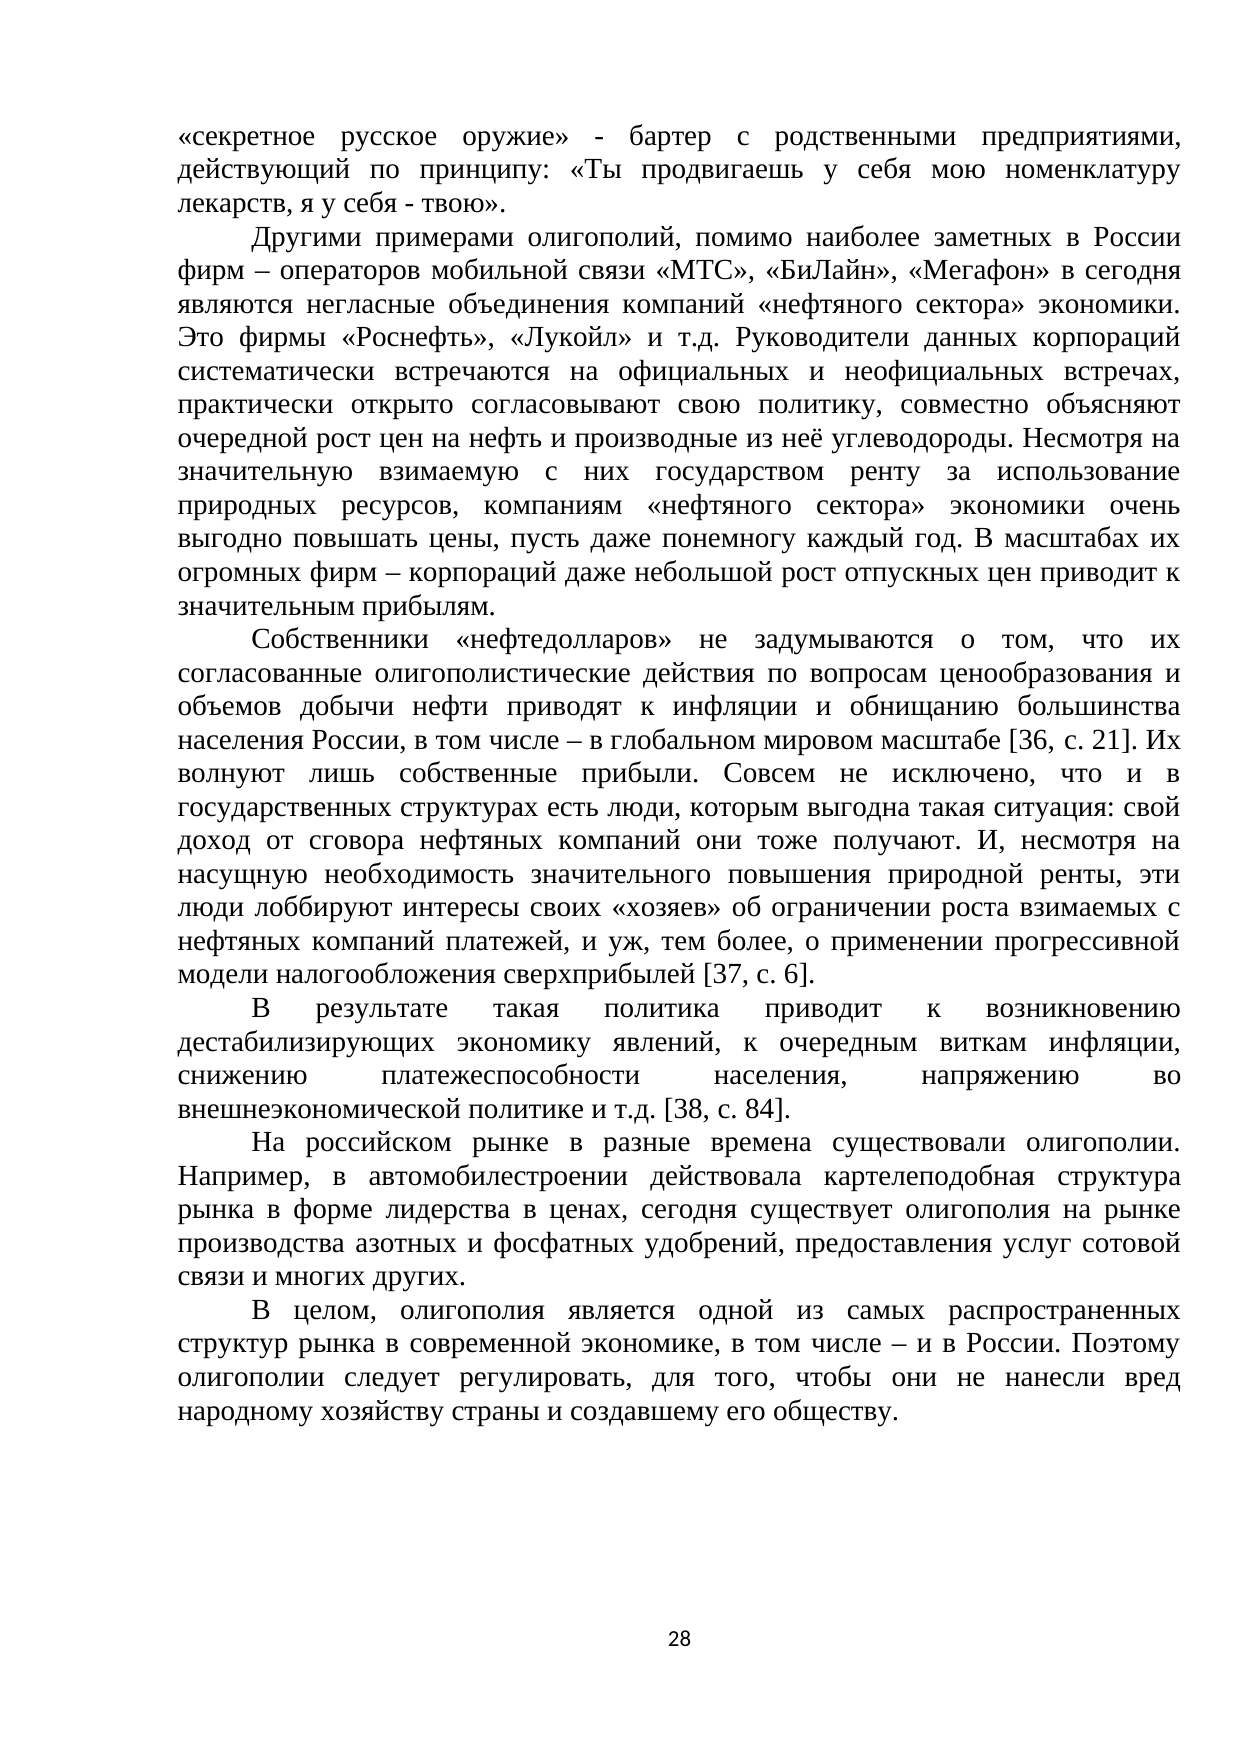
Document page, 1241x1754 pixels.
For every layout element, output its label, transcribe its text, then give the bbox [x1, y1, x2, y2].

text В результате такая политика приводит к возникновению дестабилизирующих экономику явлений, к очередным виткам инфляции, снижению платежеспособности населения, напряжению во внешнеэкономической политике и т.д. [38, с. 84]. [177, 990, 1182, 1124]
text В целом, олигополия является одной из самых распространенных структур рынка в современной экономике, в том числе – и в России. Поэтому олигополии следует регулировать, для того, чтобы они не нанесли вред народному хозяйству страны и создавшему его обществу. [177, 1292, 1182, 1426]
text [177, 118, 1182, 219]
text Другими примерами олигополий, помимо наиболее заметных в России фирм – операторов мобильной связи «МТС», «БиЛайн», «Мегафон» в сегодня являются негласные объединения компаний «нефтяного сектора» экономики. Это фирмы «Роснефть», «Лукойл» и т.д. Руководители данных корпораций систематически встречаются на официальных и неофициальных встречах, практически открыто согласовывают свою политику, совместно объясняют очередной рост цен на нефть и производные из неё углеводороды. Несмотря на значительную взимаемую с них государством ренту за использование природных ресурсов, компаниям «нефтяного сектора» экономики очень выгодно повышать цены, пусть даже понемногу каждый год. В масштабах их огромных фирм – корпораций даже небольшой рост отпускных цен приводит к значительным прибылям. [177, 219, 1181, 621]
text На российском рынке в разные времена существовали олигополии. Например, в автомобилестроении действовала картелеподобная структура рынка в форме лидерства в ценах, сегодня существует олигополия на рынке производства азотных и фосфатных удобрений, предоставления услуг сотовой связи и многих других. [177, 1124, 1182, 1292]
text Собственники «нефтедолларов» не задумываются о том, что их согласованные олигополистические действия по вопросам ценообразования и объемов добычи нефти приводят к инфляции и обнищанию большинства населения России, в том числе – в глобальном мировом масштабе [36, c. 21]. Их волнуют лишь собственные прибыли. Совсем не исключено, что и в государственных структурах есть люди, которым выгодна такая ситуация: свой доход от сговора нефтяных компаний они тоже получают. И, несмотря на насущную необходимость значительного повышения природной ренты, эти люди лоббируют интересы своих «хозяев» об ограничении роста взимаемых с нефтяных компаний платежей, и уж, тем более, о применении прогрессивной модели налогообложения сверхприбылей [37, с. 6]. [177, 621, 1181, 990]
